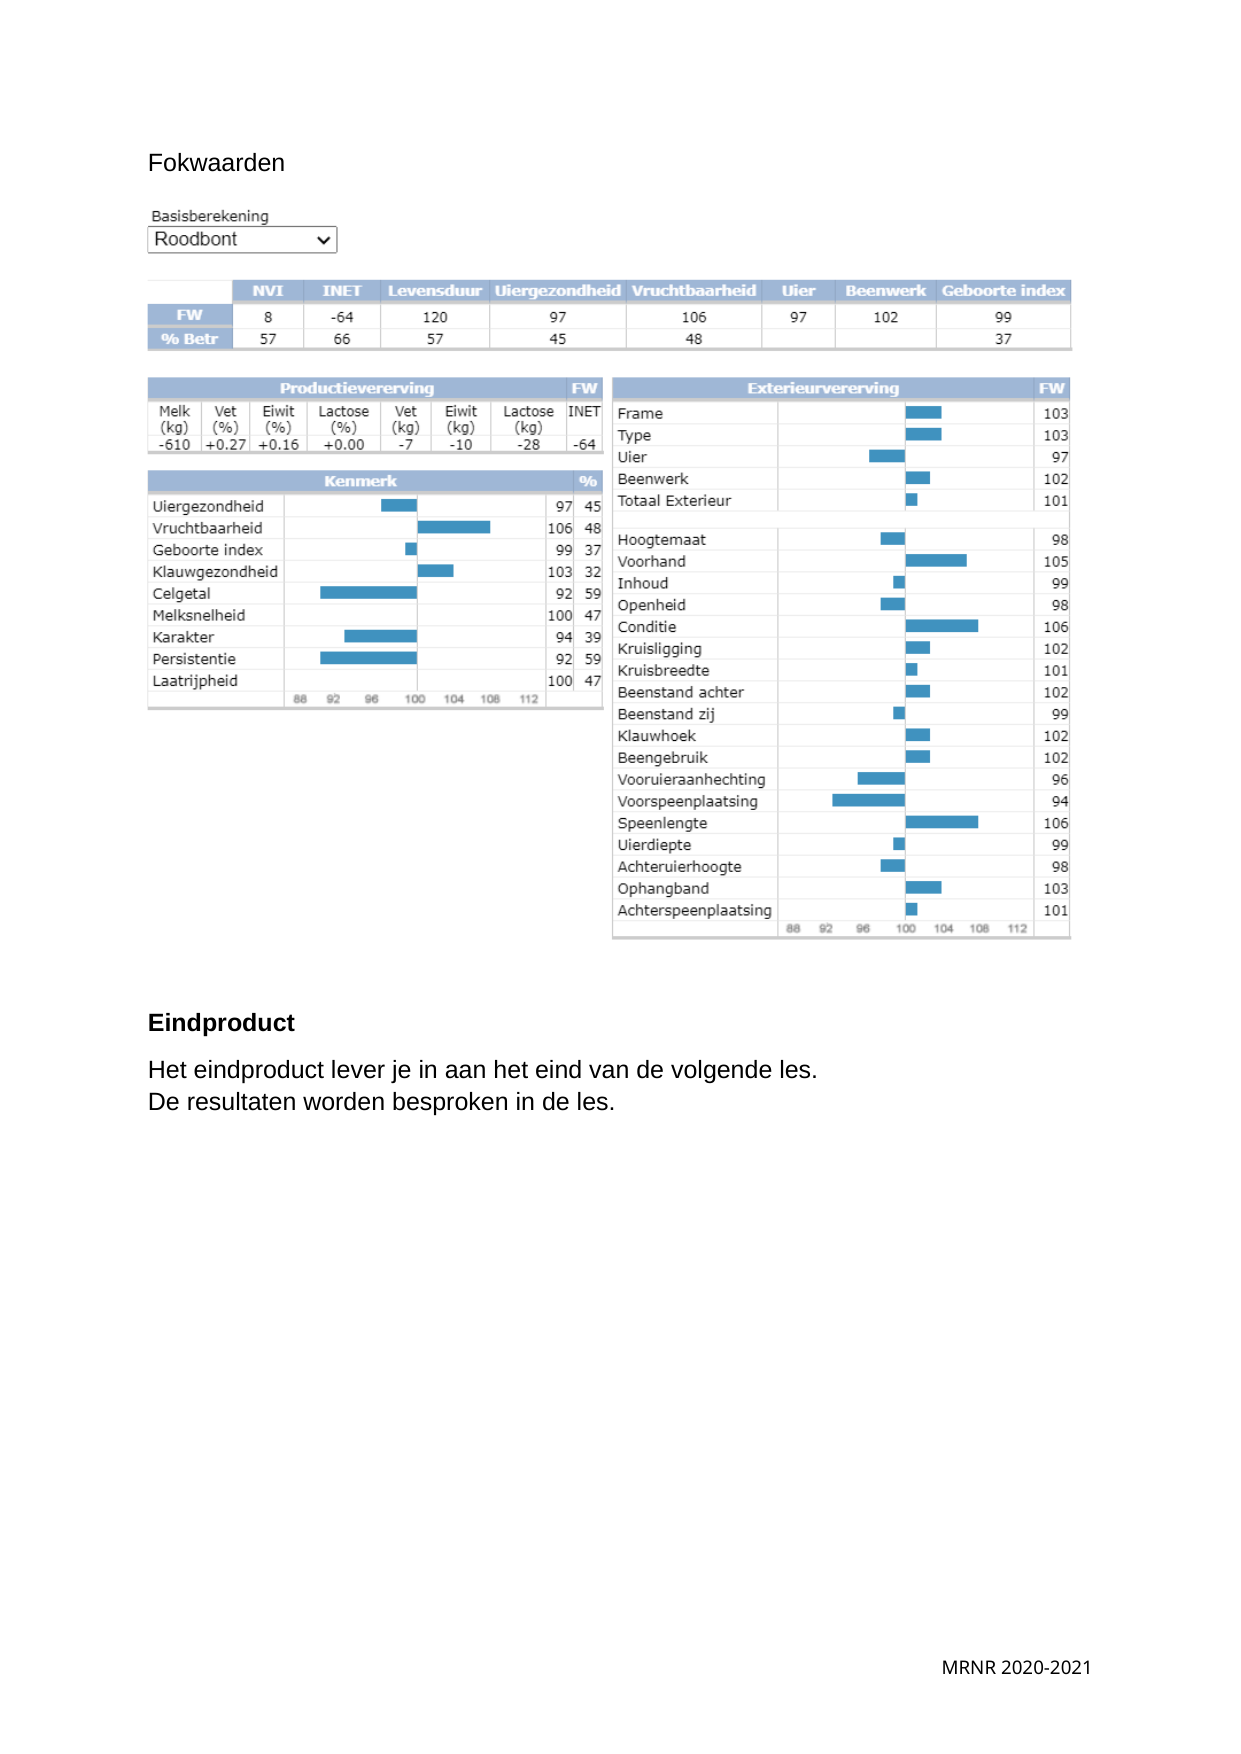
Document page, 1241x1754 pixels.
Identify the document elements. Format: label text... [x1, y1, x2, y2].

text Eindproduct [148, 1008, 1093, 1037]
picture [147, 195, 1092, 958]
text Fokwaarden [148, 148, 1093, 176]
text Het eindproduct lever je in aan het eind van de volgende les. De resultaten worden besproken in de les. [148, 1056, 1093, 1115]
